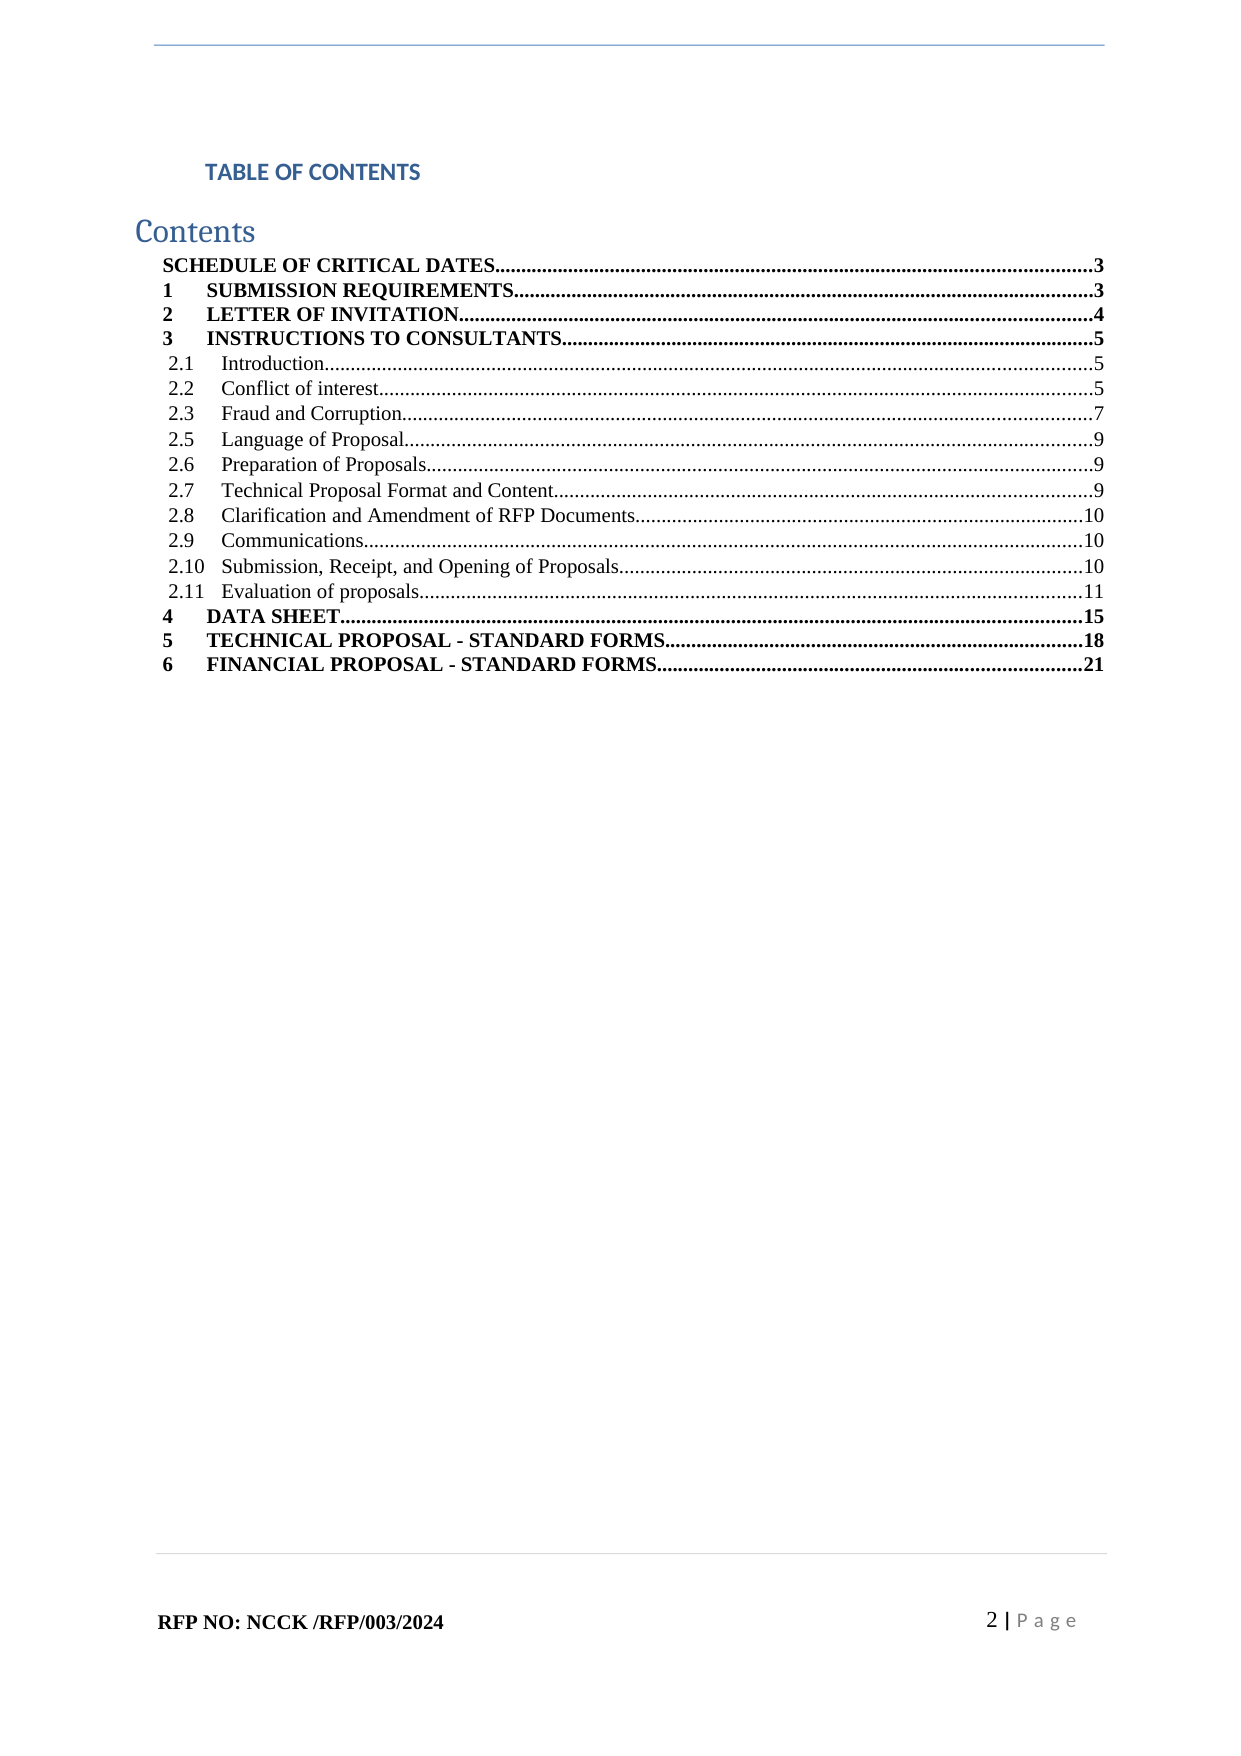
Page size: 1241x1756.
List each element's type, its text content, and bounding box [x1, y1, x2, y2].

text TABLE OF CONTENTS [205, 157, 1036, 187]
